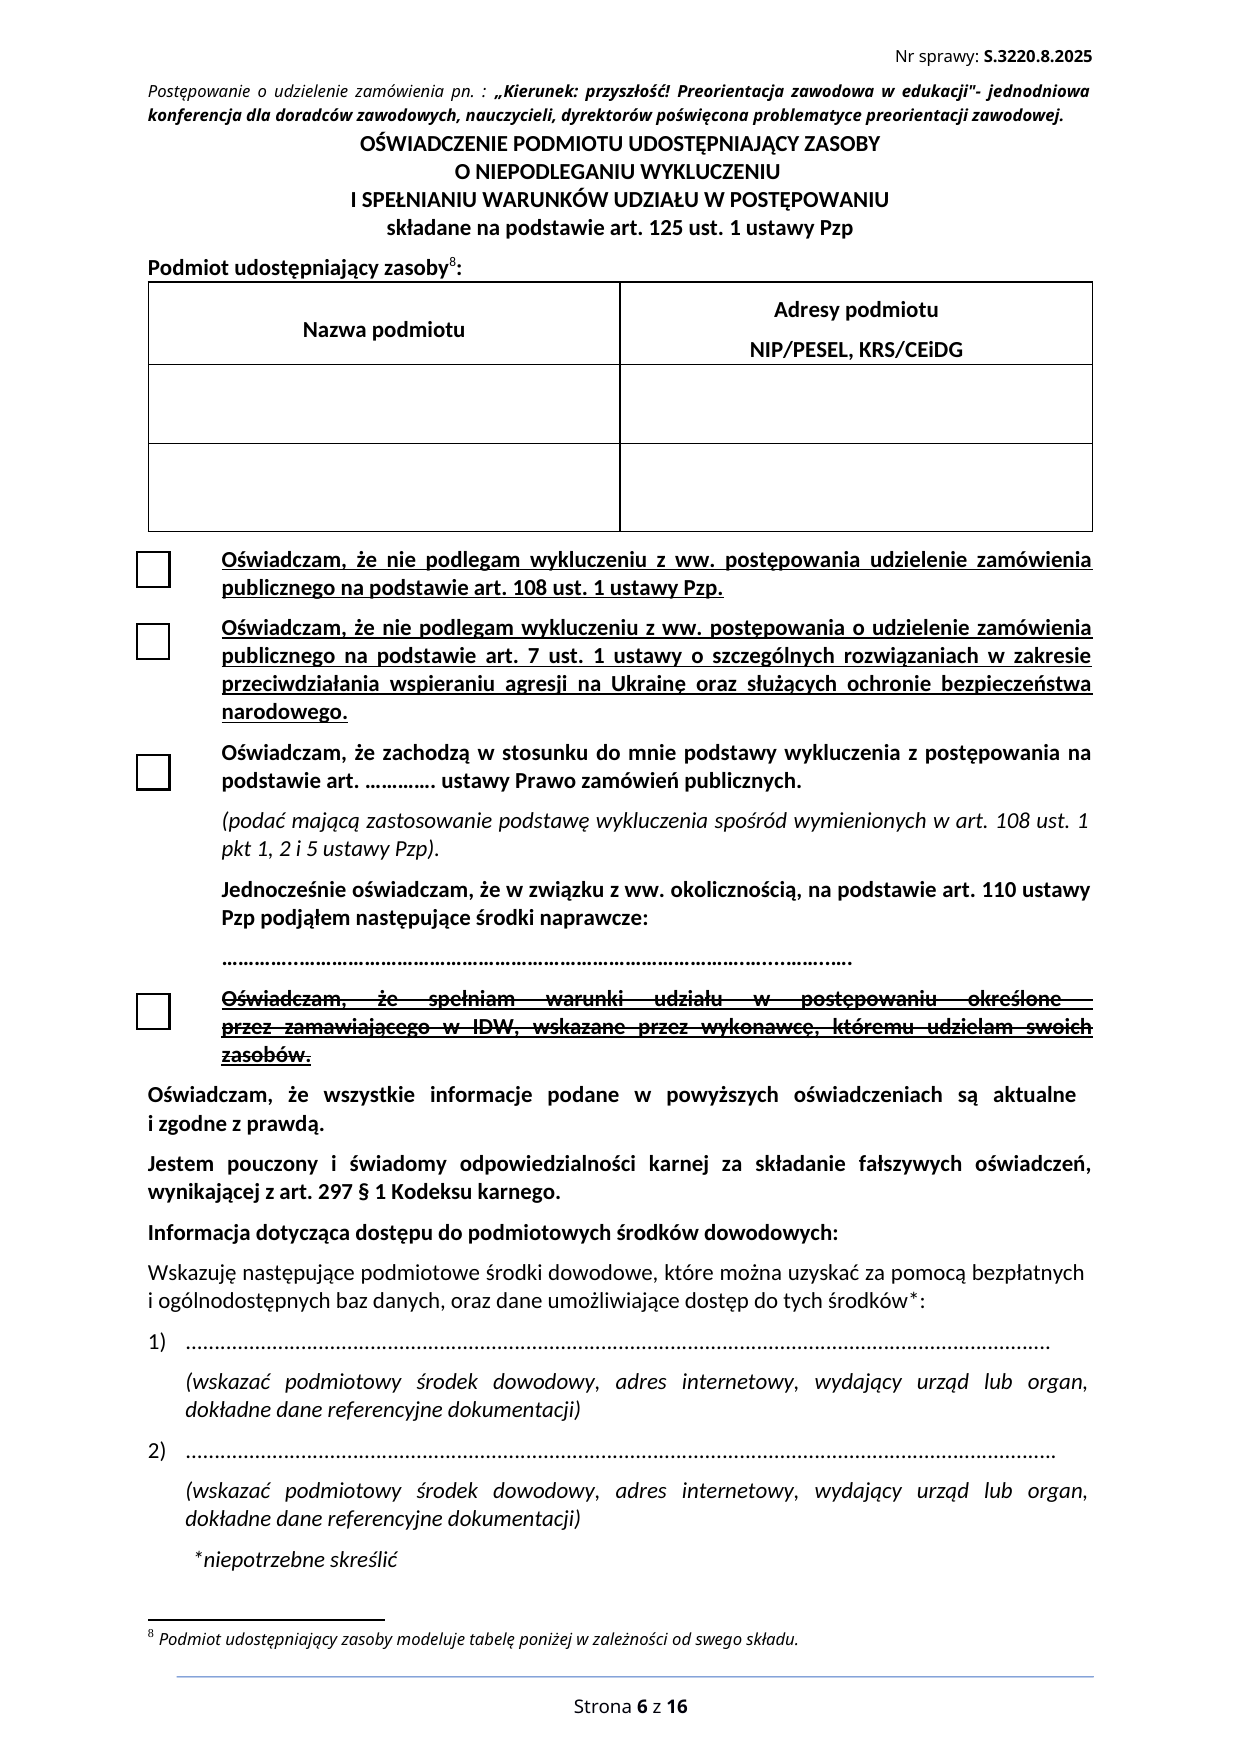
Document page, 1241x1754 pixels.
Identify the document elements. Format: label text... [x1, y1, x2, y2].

text Oświadczam, że nie podlegam wykluczeniu z ww. postępowania o udzielenie zamówienia publicznego na podstawie art. 7 ust. 1 ustawy o szczególnych rozwiązaniach w zakresie przeciwdziałania wspieraniu agresji na Ukrainę oraz służących ochronie bezpieczeństwa narodowego. [221, 694, 1093, 725]
text składane na podstawie art. 125 ust. 1 ustawy Pzp [148, 213, 1093, 241]
list Oświadczam, że nie podlegam wykluczeniu z ww. postępowania udzielenie zamówienia publicznego na podstawie art. 108 ust. 1 ustawy Pzp. [221, 545, 1093, 569]
text OŚWIADCZENIE PODMIOTU UDOSTĘPNIAJĄCY ZASOBY O NIEPODLEGANIU WYKLUCZENIU I SPEŁNIANIU WARUNKÓW UDZIAŁU W POSTĘPOWANIU [148, 129, 1093, 213]
list Oświadczam, że nie podlegam wykluczeniu z ww. postępowania udzielenie zamówienia publicznego na podstawie art. 108 ust. 1 ustawy Pzp. [221, 570, 1093, 601]
text Oświadczam, że zachodzą w stosunku do mnie podstawy wykluczenia z postępowania na podstawie art. …………. ustawy Prawo zamówień publicznych. [221, 738, 1093, 794]
list ....................................................................................................................................................... [148, 1436, 1093, 1464]
table_cell [149, 365, 619, 443]
table_cell [621, 444, 1092, 531]
text Jestem pouczony i świadomy odpowiedzialności karnej za składanie fałszywych oświadczeń, wynikającej z art. 297 § 1 Kodeksu karnego. [148, 1149, 1093, 1205]
table_cell [149, 444, 619, 531]
text Informacja dotycząca dostępu do podmiotowych środków dowodowych: [148, 1218, 1093, 1246]
list Oświadczam, że spełniam warunki udziału w postępowaniu określone przez zamawiającego w IDW, wskazane przez wykonawcę, któremu udzielam swoich zasobów. [221, 1009, 1093, 1027]
text Oświadczam, że wszystkie informacje podane w powyższych oświadczeniach są aktualne i zgodne z prawdą. [148, 1081, 1093, 1137]
list Oświadczam, że spełniam warunki udziału w postępowaniu określone przez zamawiającego w IDW, wskazane przez wykonawcę, któremu udzielam swoich zasobów. [221, 984, 1093, 999]
list Oświadczam, że spełniam warunki udziału w postępowaniu określone przez zamawiającego w IDW, wskazane przez wykonawcę, któremu udzielam swoich zasobów. [221, 1038, 1093, 1068]
text Oświadczam, że nie podlegam wykluczeniu z ww. postępowania o udzielenie zamówienia publicznego na podstawie art. 7 ust. 1 ustawy o szczególnych rozwiązaniach w zakresie przeciwdziałania wspieraniu agresji na Ukrainę oraz służących ochronie bezpieczeństwa narodowego. [221, 613, 1093, 637]
table_header Adresy podmiotu NIP/PESEL, KRS/CEiDG [621, 283, 1092, 363]
text (podać mającą zastosowanie podstawę wykluczenia spośród wymienionych w art. 108 ust. 1 pkt 1, 2 i 5 ustawy Pzp). [221, 806, 1093, 862]
text Jednocześnie oświadczam, że w związku z ww. okolicznością, na podstawie art. 110 ustawy Pzp podjąłem następujące środki naprawcze: [221, 875, 1093, 931]
text *niepotrzebne skreślić [192, 1545, 1093, 1573]
list ...................................................................................................................................................... [148, 1327, 1093, 1355]
text (wskazać podmiotowy środek dowodowy, adres internetowy, wydający urząd lub organ, dokładne dane referencyjne dokumentacji) [185, 1476, 1093, 1532]
table_cell [621, 365, 1092, 443]
text Wskazuję następujące podmiotowe środki dowodowe, które można uzyskać za pomocą bezpłatnych i ogólnodostępnych baz danych, oraz dane umożliwiające dostęp do tych środków*: [148, 1258, 1093, 1314]
text …………..……………………………………………………………………….…....……..…. [221, 943, 1093, 972]
text Oświadczam, że nie podlegam wykluczeniu z ww. postępowania o udzielenie zamówienia publicznego na podstawie art. 7 ust. 1 ustawy o szczególnych rozwiązaniach w zakresie przeciwdziałania wspieraniu agresji na Ukrainę oraz służących ochronie bezpieczeństwa narodowego. [221, 638, 1093, 693]
text Podmiot udostępniający zasoby: [148, 253, 1093, 281]
text (wskazać podmiotowy środek dowodowy, adres internetowy, wydający urząd lub organ, dokładne dane referencyjne dokumentacji) [185, 1367, 1093, 1423]
table_header Nazwa podmiotu [149, 283, 619, 363]
